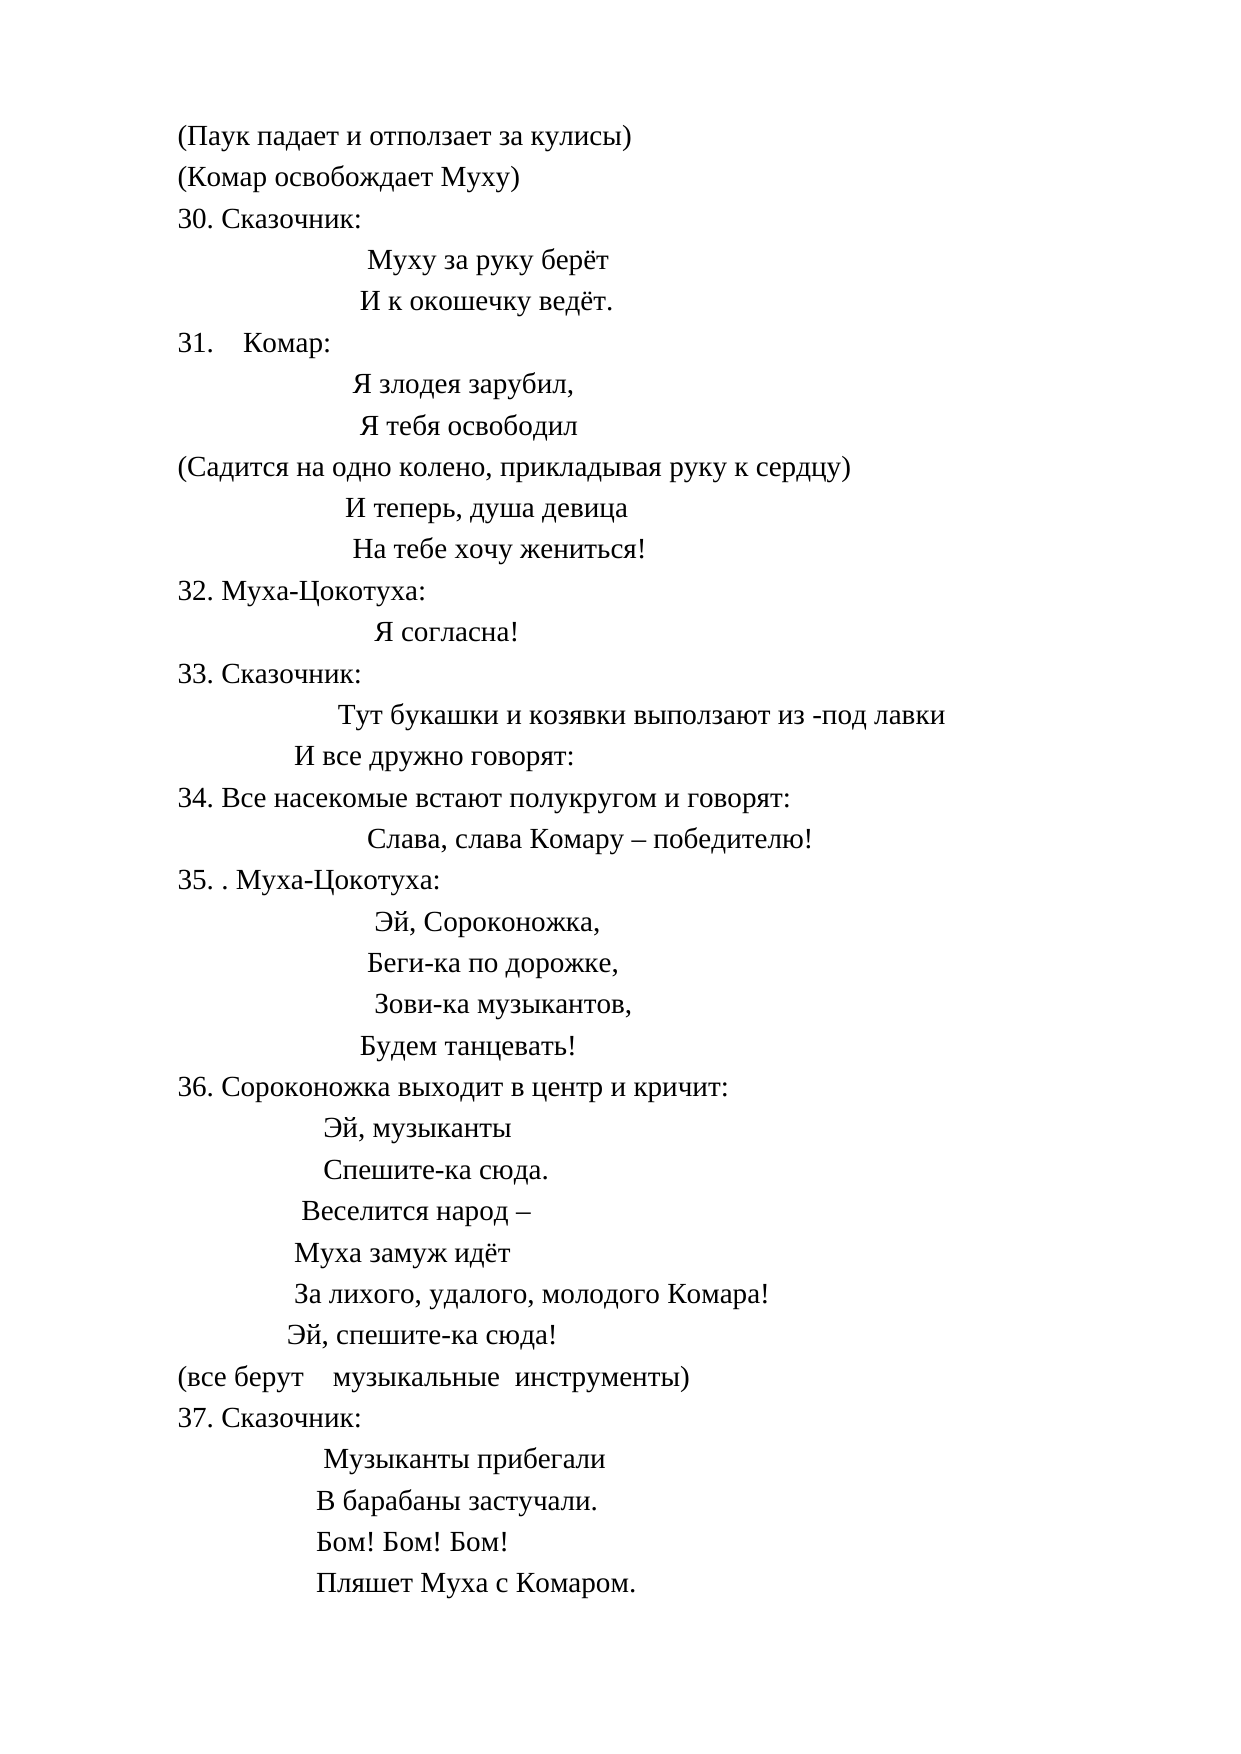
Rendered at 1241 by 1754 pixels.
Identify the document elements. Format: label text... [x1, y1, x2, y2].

text Тут букашки и козявки выползают из -под лавки [177, 697, 1152, 731]
text Муха замуж идёт [177, 1235, 1152, 1268]
text В барабаны застучали. [177, 1483, 1152, 1516]
text 30. Сказочник: [177, 201, 1152, 234]
text 37. Сказочник: [177, 1400, 1152, 1434]
text Спешите-ка сюда. [177, 1152, 1152, 1186]
text Слава, слава Комару – победителю! [177, 821, 1152, 855]
text 33. Сказочник: [177, 656, 1152, 689]
text Муху за руку берёт [177, 242, 1152, 276]
text И теперь, душа девица [177, 490, 1152, 524]
text (Паук падает и отползает за кулисы) [177, 118, 1152, 152]
text Музыканты прибегали [177, 1441, 1152, 1475]
text Бом! Бом! Бом! [177, 1524, 1152, 1558]
text (Комар освобождает Муху) [177, 159, 1152, 193]
text (Садится на одно колено, прикладывая руку к сердцу) [177, 449, 1152, 482]
text На тебе хочу жениться! [177, 532, 1152, 565]
text Я тебя освободил [177, 408, 1152, 441]
text Будем танцевать! [177, 1028, 1152, 1061]
text Эй, музыканты [177, 1111, 1152, 1144]
text 34. Все насекомые встают полукругом и говорят: [177, 780, 1152, 813]
text 36. Сороконожка выходит в центр и кричит: [177, 1069, 1152, 1103]
text 32. Муха-Цокотуха: [177, 573, 1152, 607]
text И к окошечку ведёт. [177, 283, 1152, 317]
text И все дружно говорят: [177, 738, 1152, 772]
text Веселится народ – [177, 1193, 1152, 1227]
text Беги-ка по дорожке, [177, 945, 1152, 979]
text 31. Комар: [177, 325, 1152, 358]
text Эй, Сороконожка, [177, 904, 1152, 937]
text Эй, спешите-ка сюда! [177, 1317, 1152, 1351]
text Я согласна! [177, 614, 1152, 648]
text Пляшет Муха с Комаром. [177, 1566, 1152, 1599]
text 35. . Муха-Цокотуха: [177, 862, 1152, 896]
text За лихого, удалого, молодого Комара! [177, 1276, 1152, 1309]
text Зови-ка музыкантов, [177, 987, 1152, 1020]
text Я злодея зарубил, [177, 366, 1152, 400]
text (все берут музыкальные инструменты) [177, 1359, 1152, 1392]
